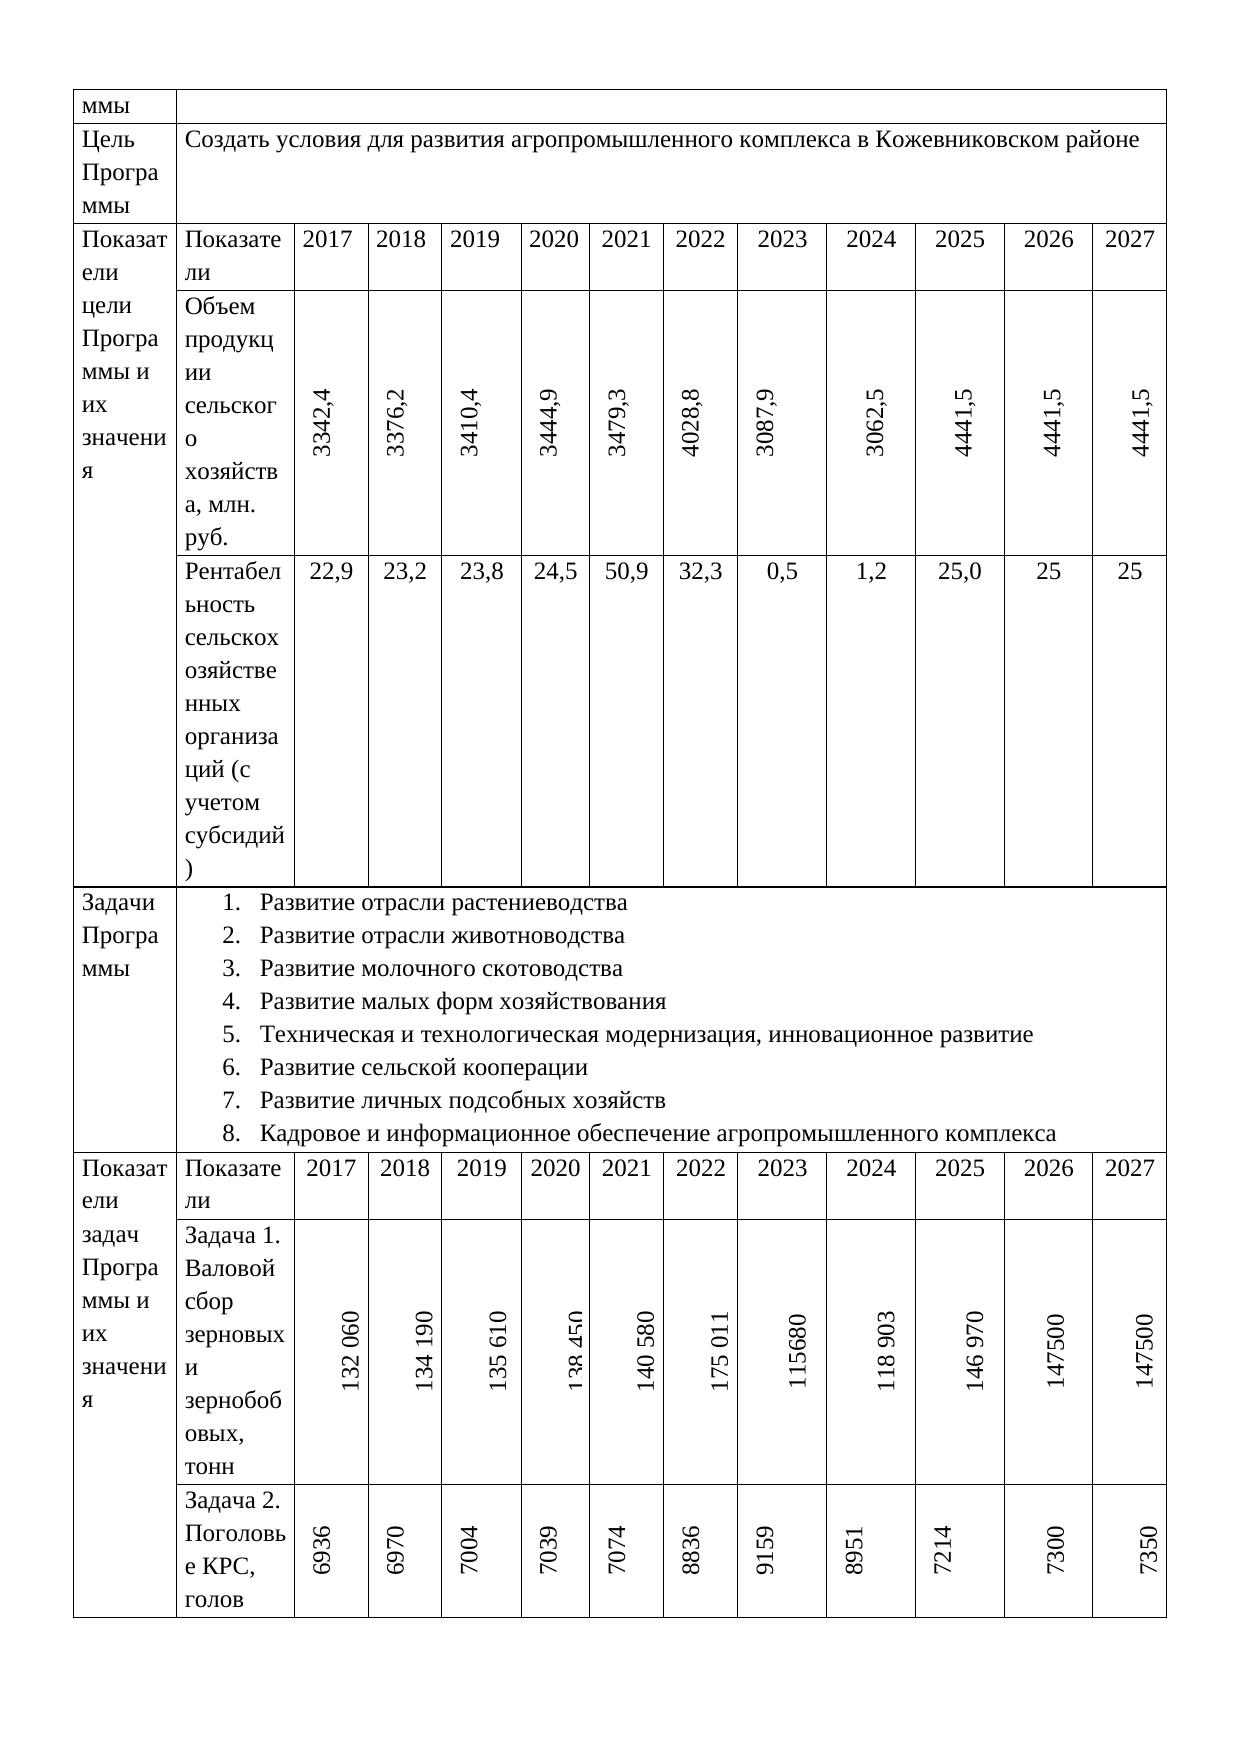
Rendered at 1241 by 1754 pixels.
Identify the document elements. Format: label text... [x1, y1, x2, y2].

table_cell Показатели [177, 224, 294, 290]
table_cell 8836 [664, 1485, 737, 1617]
table_cell 115680 [738, 1220, 826, 1484]
table_cell 7004 [442, 1485, 521, 1617]
table_cell 7350 [1093, 1485, 1166, 1617]
table_cell 6970 [369, 1485, 441, 1617]
table_cell 132 060 [295, 1220, 368, 1484]
table_cell 32,3 [664, 556, 737, 886]
table_cell 175 011 [664, 1220, 737, 1484]
table_cell 1,2 [827, 556, 915, 886]
table_cell Задача 2. Поголовье КРС, голов [177, 1485, 294, 1617]
table_cell 147500 [1093, 1220, 1166, 1484]
table_cell 2017 [295, 224, 368, 290]
table_cell 2021 [590, 1153, 663, 1219]
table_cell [74, 90, 176, 123]
table_cell 7039 [522, 1485, 589, 1617]
table_cell 2018 [369, 224, 441, 290]
table_cell 23,8 [442, 556, 521, 886]
table_cell 7074 [590, 1485, 663, 1617]
table_cell 4441,5 [1005, 291, 1092, 555]
table_cell Объем продукции сельского хозяйства, млн. руб. [177, 291, 294, 555]
table_cell 4028,8 [664, 291, 737, 555]
table_cell 3087,9 [738, 291, 826, 555]
table_cell 2022 [664, 224, 737, 290]
table_cell 118 903 [827, 1220, 915, 1484]
table_cell 146 970 [916, 1220, 1004, 1484]
table_cell Цель Программы [74, 124, 176, 223]
table_cell 2021 [590, 224, 663, 290]
table_cell 2026 [1005, 224, 1092, 290]
table_cell Развитие отрасли растениеводства Развитие отрасли животноводства Развитие молочного скотоводства Развитие малых форм хозяйствования Техническая и технологическая модернизация, инновационное развитие Развитие сельской кооперации Развитие личных подсобных хозяйств Кадровое и информационное обеспечение агропромышленного комплекса [177, 888, 1166, 1152]
table_cell 4441,5 [916, 291, 1004, 555]
table_cell Показатели цели Программы и их значения [74, 224, 176, 886]
table_cell 25,0 [916, 556, 1004, 886]
table_cell 2023 [738, 1153, 826, 1219]
table_cell 2022 [664, 1153, 737, 1219]
table_cell 2025 [916, 1153, 1004, 1219]
table_cell Рентабельность сельскохозяйственных организаций (с учетом субсидий) [177, 556, 294, 886]
table_cell 2025 [916, 224, 1004, 290]
table_cell 3342,4 [295, 291, 368, 555]
table_cell Задачи Программы [74, 888, 176, 1152]
table_cell Создать условия для развития агропромышленного комплекса в Кожевниковском районе [177, 124, 1166, 223]
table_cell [177, 90, 1166, 123]
table_cell 140 580 [590, 1220, 663, 1484]
table_cell 2020 [522, 1153, 589, 1219]
table_cell 8951 [827, 1485, 915, 1617]
table_cell 22,9 [295, 556, 368, 886]
table_cell 2026 [1005, 1153, 1092, 1219]
table_cell 3444,9 [522, 291, 589, 555]
table_cell 25 [1005, 556, 1092, 886]
table_cell 147500 [1005, 1220, 1092, 1484]
table_cell 2024 [827, 1153, 915, 1219]
table_cell 2027 [1093, 1153, 1166, 1219]
table_cell 2024 [827, 224, 915, 290]
table_cell 138 450 [522, 1220, 589, 1484]
table_cell 7214 [916, 1485, 1004, 1617]
table_cell 135 610 [442, 1220, 521, 1484]
table_cell 3376,2 [369, 291, 441, 555]
table_cell 50,9 [590, 556, 663, 886]
table_cell Показатели [177, 1153, 294, 1219]
table_cell 134 190 [369, 1220, 441, 1484]
table_cell 23,2 [369, 556, 441, 886]
table_cell 0,5 [738, 556, 826, 886]
table_cell 2018 [369, 1153, 441, 1219]
table_cell 9159 [738, 1485, 826, 1617]
table_cell 3062,5 [827, 291, 915, 555]
table_cell 2019 [442, 1153, 521, 1219]
table_cell 3410,4 [442, 291, 521, 555]
table_cell 2019 [442, 224, 521, 290]
table_cell 25 [1093, 556, 1166, 886]
table_cell 2027 [1093, 224, 1166, 290]
table_cell 7300 [1005, 1485, 1092, 1617]
table_cell 2023 [738, 224, 826, 290]
table_cell Показатели задач Программы и их значения [74, 1153, 176, 1617]
table_cell 2017 [295, 1153, 368, 1219]
table_cell Задача 1. Валовой сбор зерновых и зернобобовых, тонн [177, 1220, 294, 1484]
table_cell 6936 [295, 1485, 368, 1617]
table_cell 3479,3 [590, 291, 663, 555]
table_cell 2020 [522, 224, 589, 290]
table_cell 24,5 [522, 556, 589, 886]
table_cell 4441,5 [1093, 291, 1166, 555]
